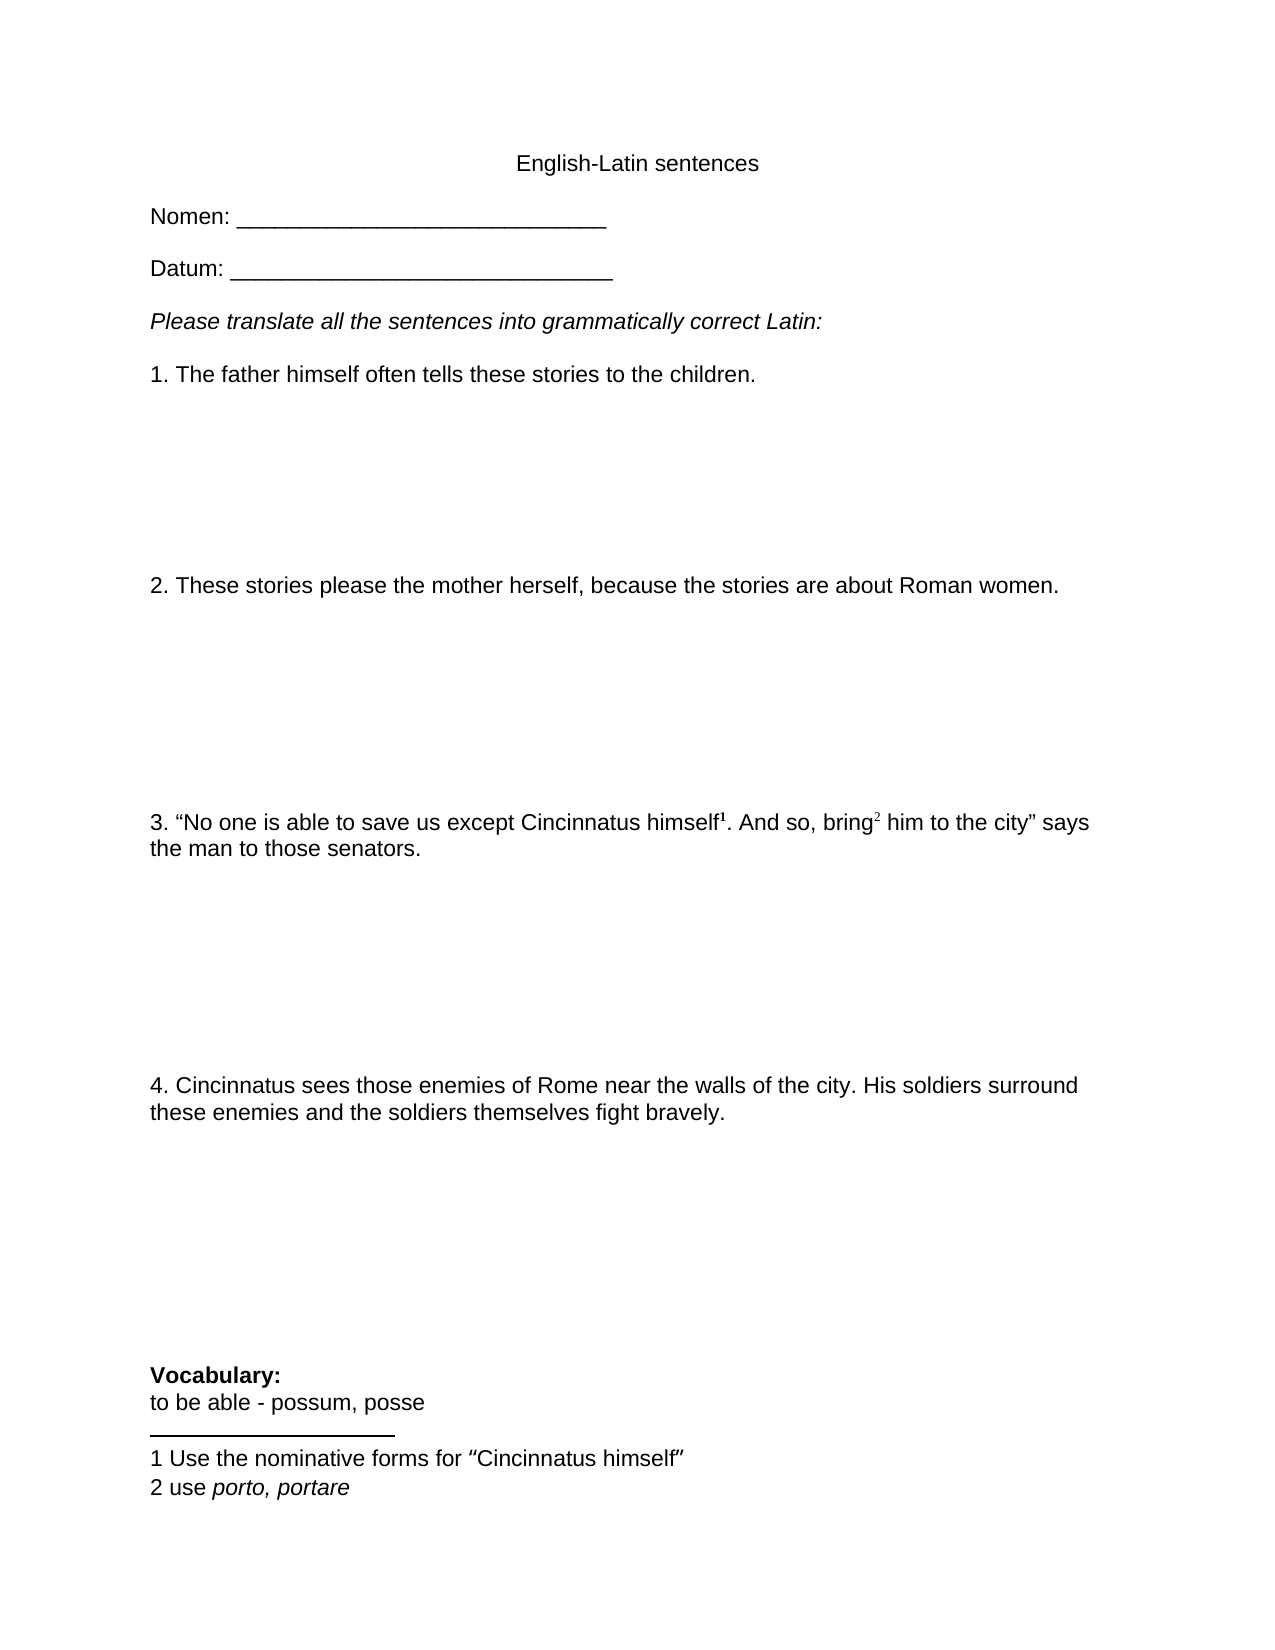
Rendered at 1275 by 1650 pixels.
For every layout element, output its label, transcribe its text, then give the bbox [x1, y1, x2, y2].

text English-Latin sentences [150, 150, 1125, 176]
text Vocabulary: [150, 1362, 1125, 1389]
text 4. Cincinnatus sees those enemies of Rome near the walls of the city. His soldiers surround these enemies and the soldiers themselves fight bravely. [150, 1072, 1125, 1125]
text Datum: ______________________________ [150, 255, 1125, 282]
text 3. “No one is able to save us except Cincinnatus himself. And so, bring him to the city” says the man to those senators. [150, 809, 1125, 862]
text Nomen: _____________________________ [150, 203, 1125, 229]
text Please translate all the sentences into grammatically correct Latin: [150, 308, 1125, 334]
text 2. These stories please the mother herself, because the stories are about Roman women. [150, 572, 1125, 598]
text 1. The father himself often tells these stories to the children. [150, 361, 1125, 387]
text to be able - possum, posse [150, 1389, 1125, 1415]
